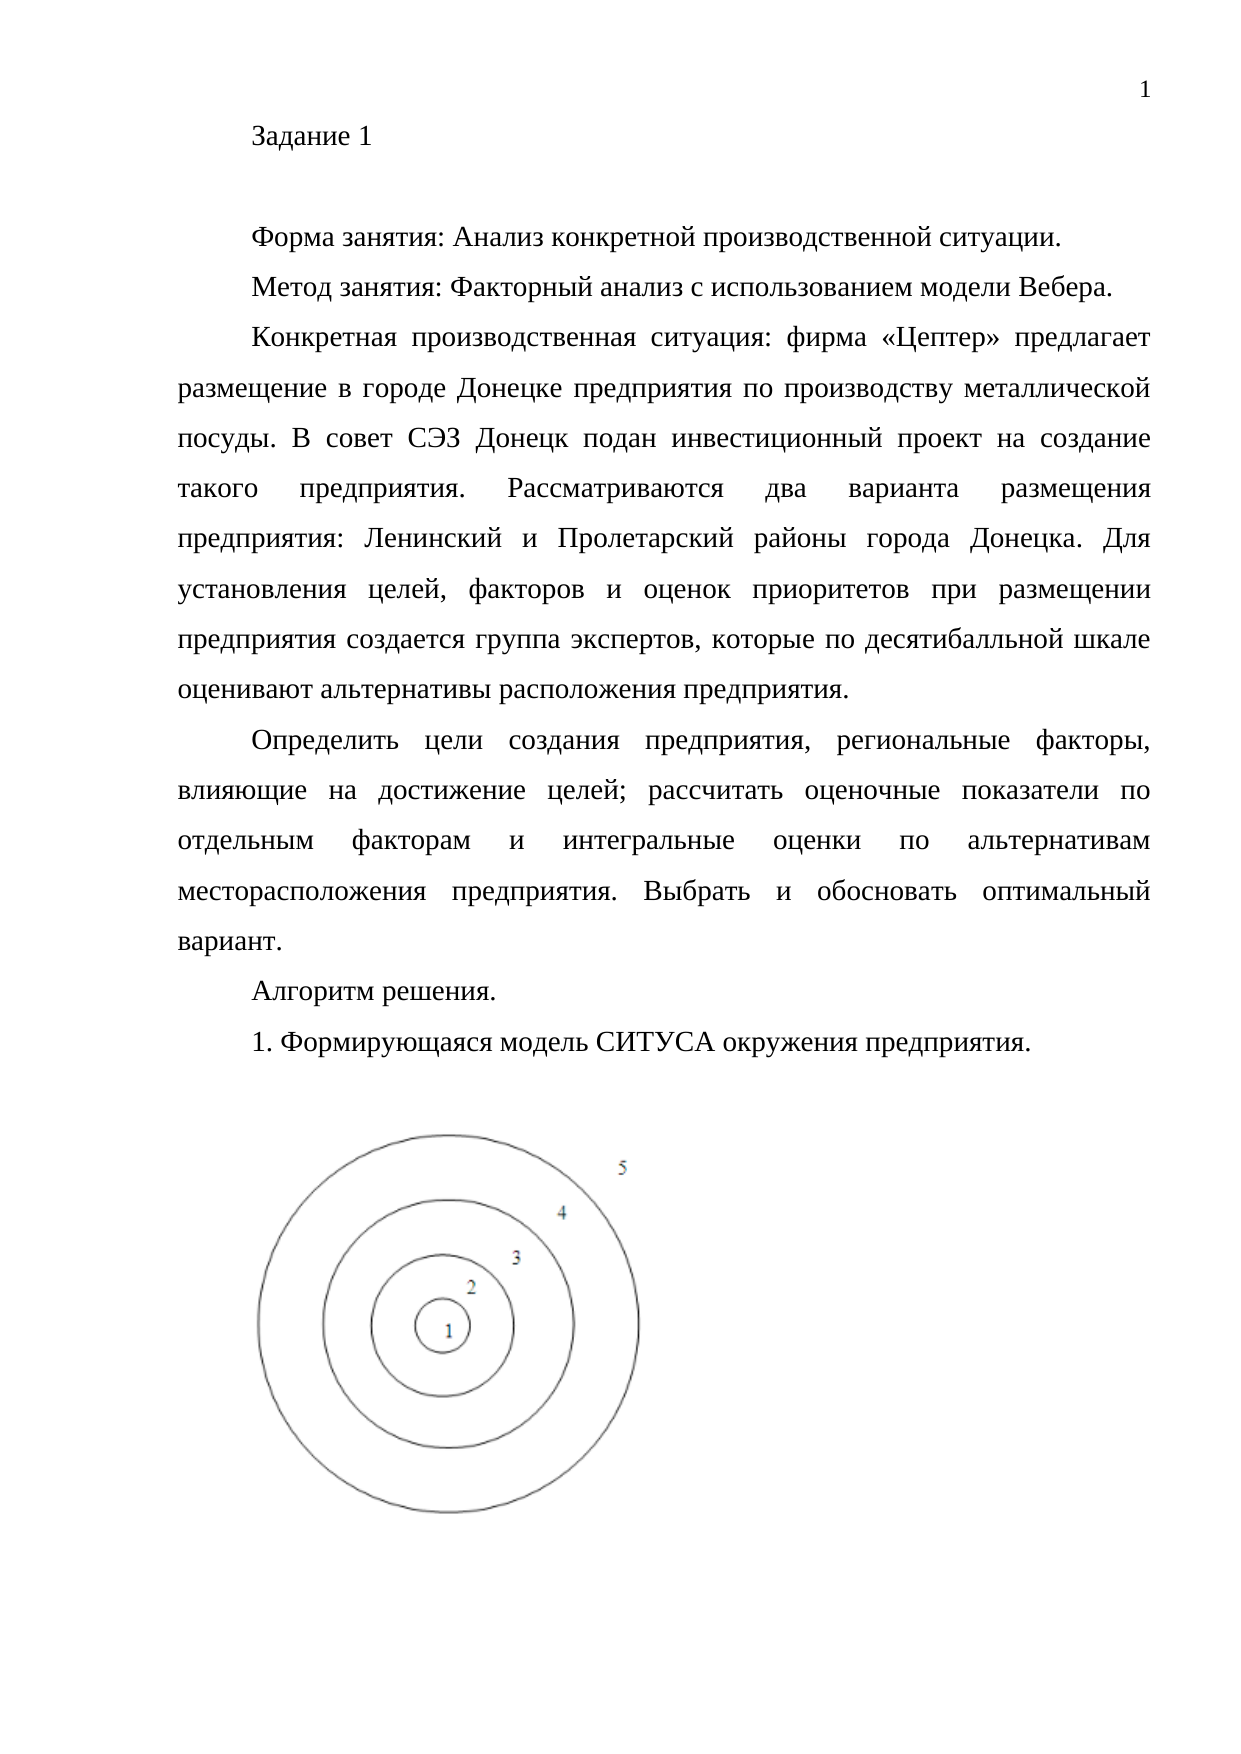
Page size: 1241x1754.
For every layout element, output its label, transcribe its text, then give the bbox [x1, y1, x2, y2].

text Метод занятия: Факторный анализ с использованием модели Вебера. [177, 269, 1152, 303]
text Определить цели создания предприятия, региональные факторы, влияющие на достижение целей; рассчитать оценочные показатели по отдельным факторам и интегральные оценки по альтернативам месторасположения предприятия. Выбрать и обосновать оптимальный вариант. [177, 722, 1152, 957]
text Конкретная производственная ситуация: фирма «Цептер» предлагает размещение в городе Донецке предприятия по производству металлической посуды. В совет СЭЗ Донецк подан инвестиционный проект на создание такого предприятия. Рассматриваются два варианта размещения предприятия: Ленинский и Пролетарский районы города Донецка. Для установления целей, факторов и оценок приоритетов при размещении предприятия создается группа экспертов, которые по десятибалльной шкале оценивают альтернативы расположения предприятия. [177, 319, 1152, 705]
text 1. Формирующаяся модель СИТУСА окружения предприятия. [177, 1024, 1152, 1057]
text Форма занятия: Анализ конкретной производственной ситуации. [177, 219, 1152, 252]
text Алгоритм решения. [177, 973, 1152, 1007]
text Задание 1 [177, 118, 1152, 152]
picture [251, 1124, 652, 1520]
